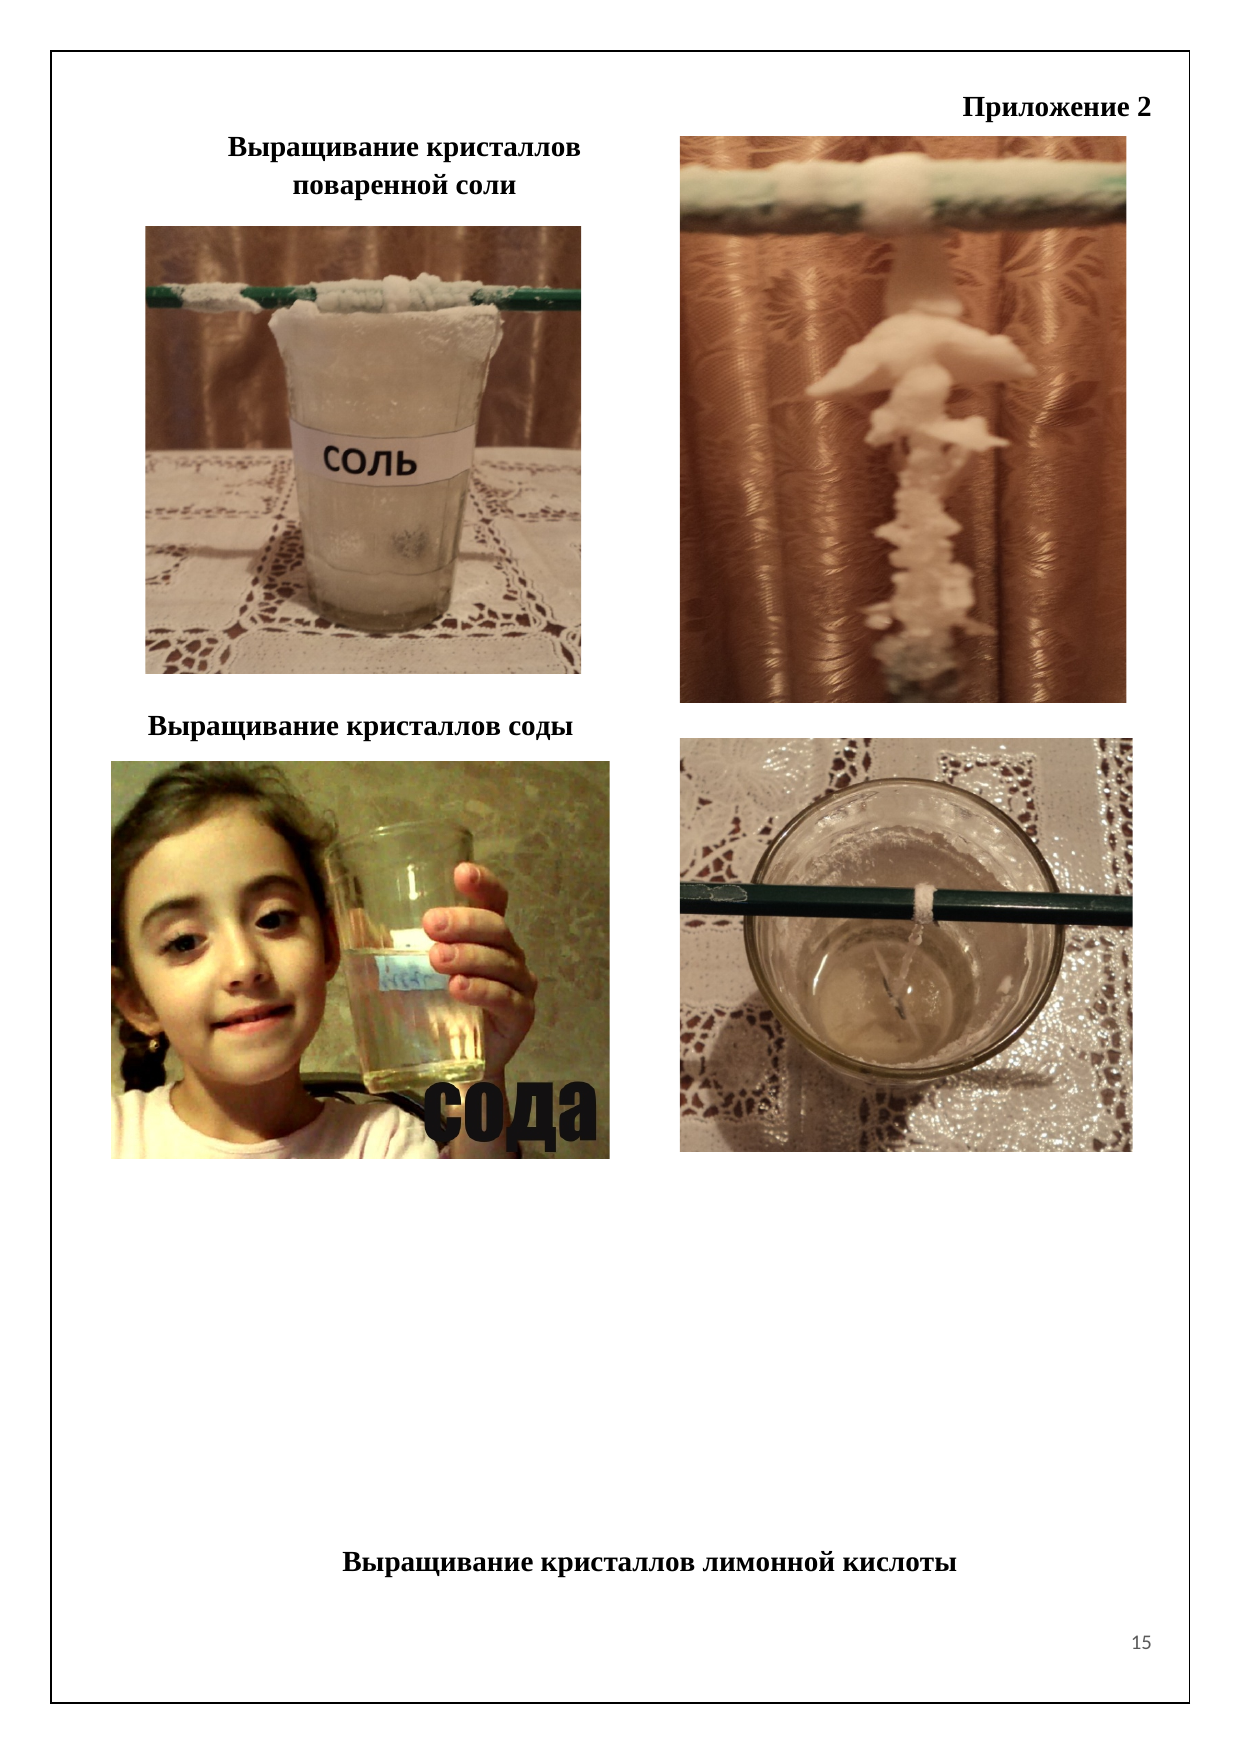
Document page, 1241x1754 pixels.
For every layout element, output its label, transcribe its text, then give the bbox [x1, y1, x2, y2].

picture [111, 761, 610, 1158]
text Выращивание кристаллов поваренной соли [148, 129, 1152, 201]
text Приложение 2 [373, 89, 1152, 122]
picture [679, 738, 1133, 1155]
text Выращивание кристаллов лимонной кислоты [148, 1544, 1152, 1578]
picture [679, 136, 1127, 704]
text Выращивание кристаллов соды [148, 708, 1152, 741]
